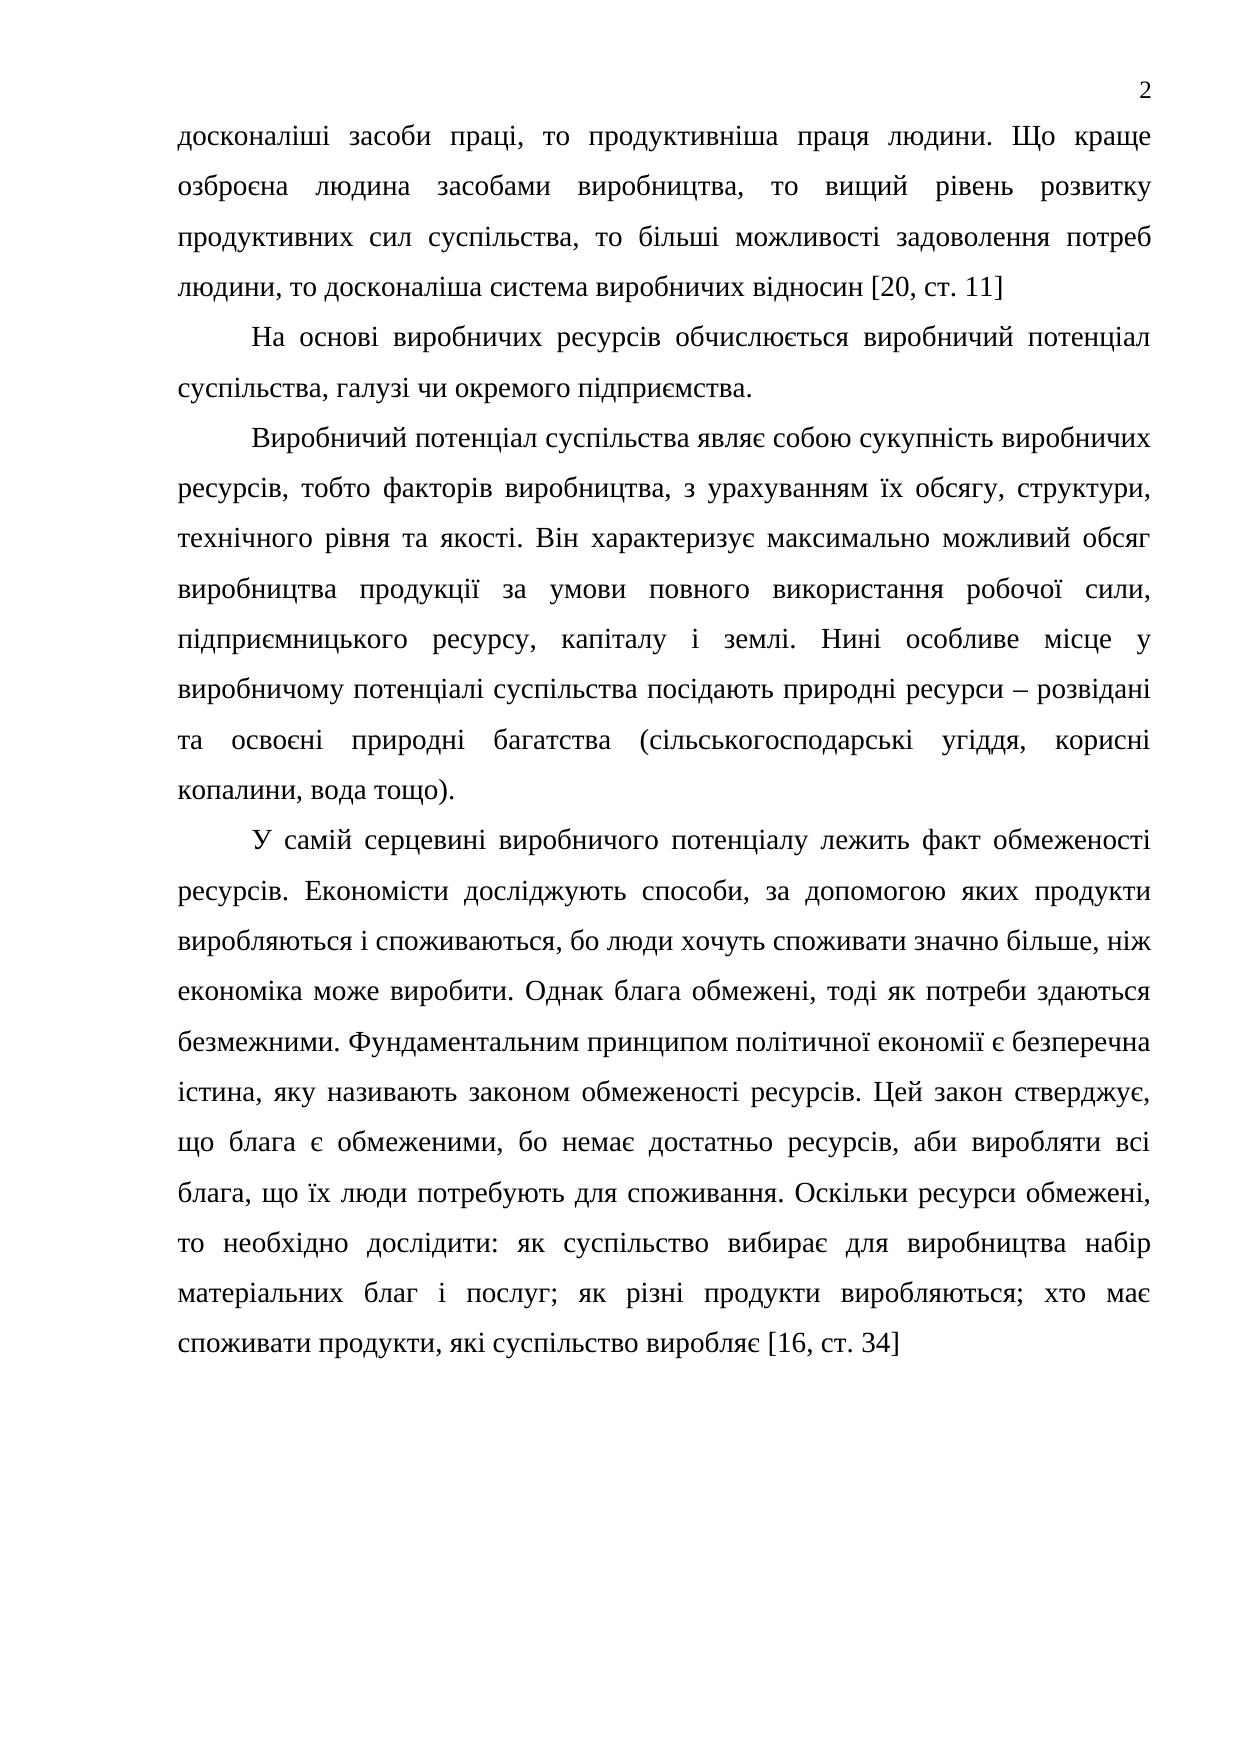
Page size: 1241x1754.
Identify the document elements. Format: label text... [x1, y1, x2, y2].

text Виробничий потенціал суспільства являє собою сукупність виробничих ресурсів, тобто факторів виробництва, з урахуванням їх обсягу, структури, технічного рівня та якості. Він характеризує максимально можливий обсяг виробництва продукції за умови повного використання робочої сили, підприємницького ресурсу, капіталу і землі. Нині особливе місце у виробничому потенціалі суспільства посідають природні ресурси – розвідані та освоєні природні багатства (сільськогосподарські угіддя, корисні копалини, вода тощо). [177, 420, 1152, 806]
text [177, 118, 1152, 303]
text У самій серцевині виробничого потенціалу лежить факт обмеженості ресурсів. Економісти досліджують способи, за допомогою яких продукти виробляються і споживаються, бо люди хочуть споживати значно більше, ніж економіка може виробити. Однак блага обмежені, тоді як потреби здаються безмежними. Фундаментальним принципом політичної економії є безперечна істина, яку називають законом обмеженості ресурсів. Цей закон стверджує, що блага є обмеженими, бо немає достатньо ресурсів, аби виробляти всі блага, що їх люди потребують для споживання. Оскільки ресурси обмежені, то необхідно дослідити: як суспільство вибирає для виробництва набір матеріальних благ і послуг; як різні продукти виробляються; хто має споживати продукти, які суспільство виробляє [16, ст. 34] [177, 822, 1152, 1359]
text На основі виробничих ресурсів обчислюється виробничий потенціал суспільства, галузі чи окремого підприємства. [177, 319, 1152, 403]
